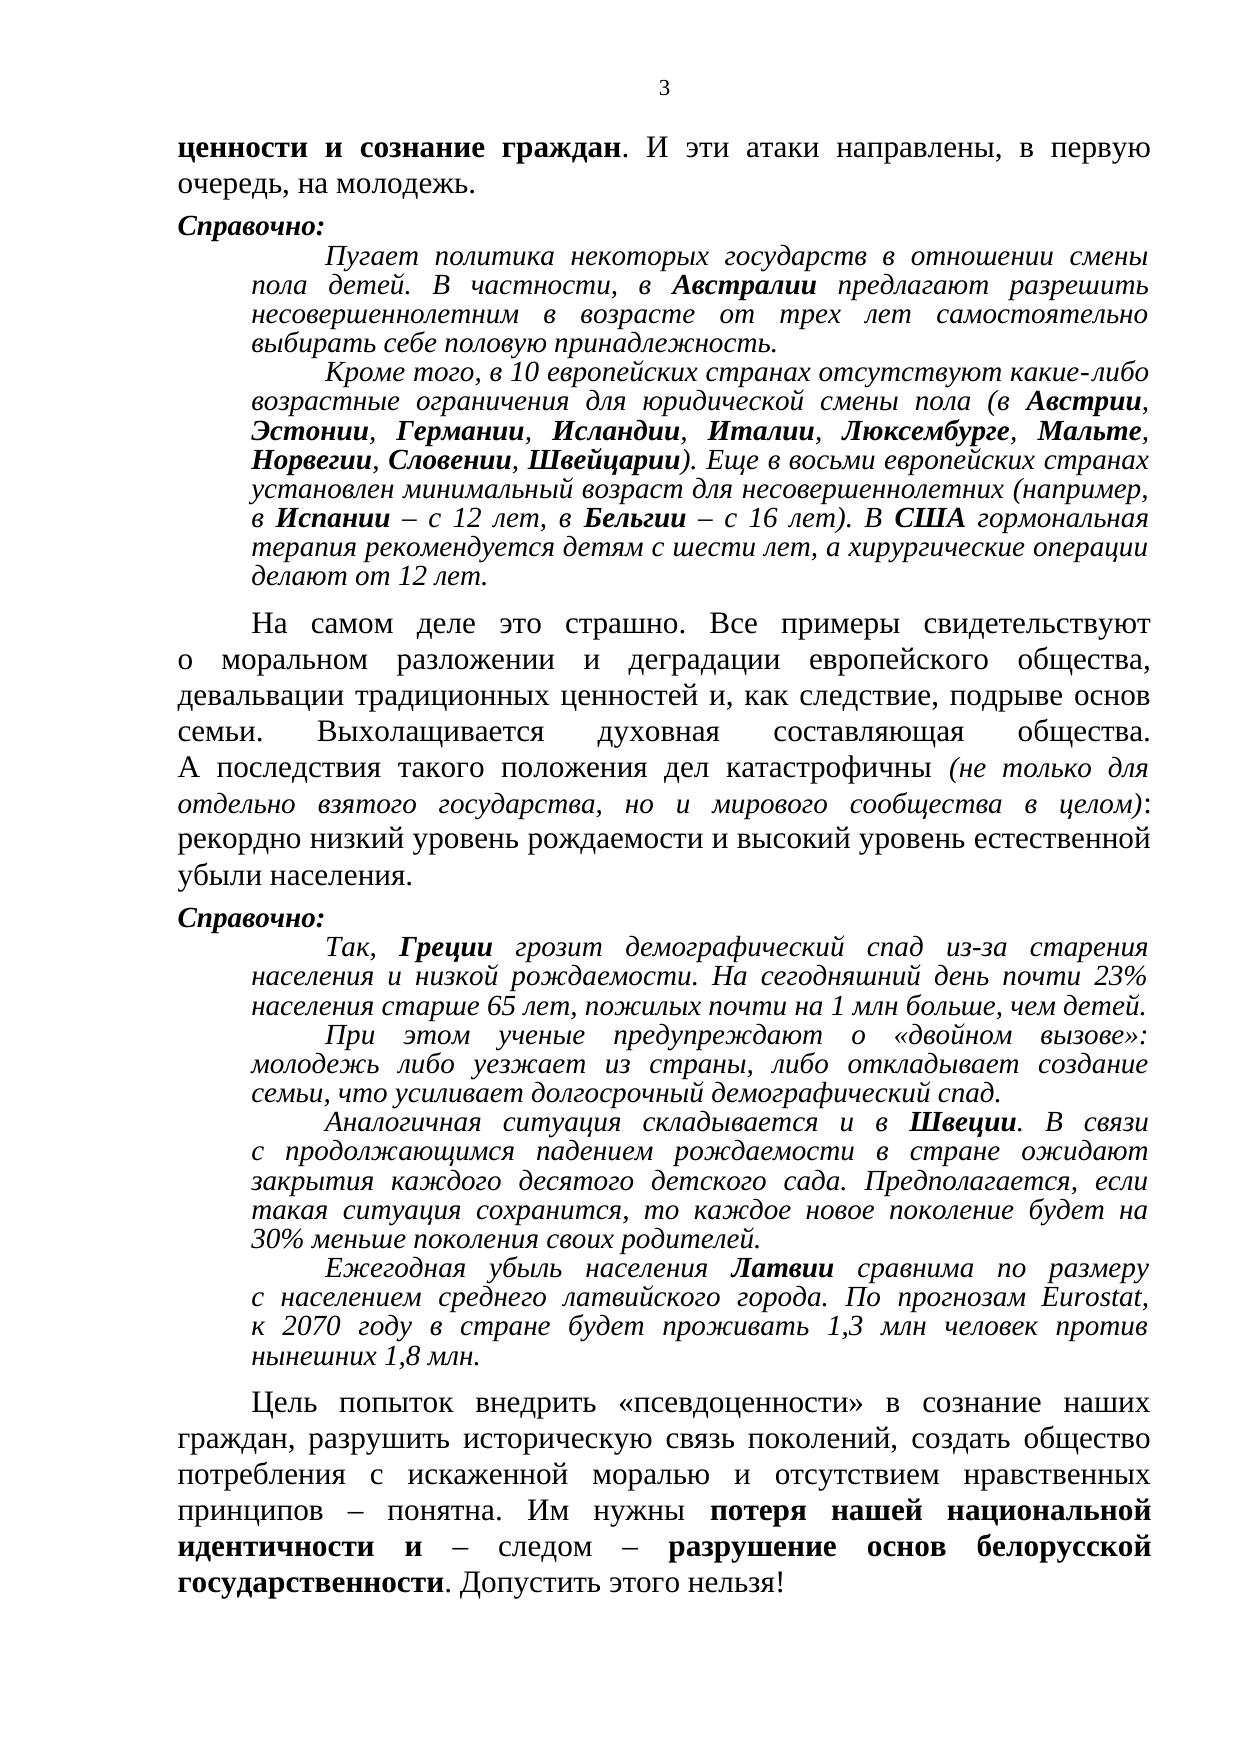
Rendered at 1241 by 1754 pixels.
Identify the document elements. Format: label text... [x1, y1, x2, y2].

text На самом деле это страшно. Все примеры свидетельствуют о моральном разложении и деградации европейского общества, девальвации традиционных ценностей и, как следствие, подрыве основ семьи. Выхолащивается духовная составляющая общества. А последствия такого положения дел катастрофичны (не только для отдельно взятого государства, но и мирового сообщества в целом): рекордно низкий уровень рождаемости и высокий уровень естественной убыли населения. [177, 604, 1152, 892]
text Аналогичная ситуация складывается и в Швеции. В связи с продолжающимся падением рождаемости в стране ожидают закрытия каждого десятого детского сада. Предполагается, если такая ситуация сохранится, то каждое новое поколение будет на 30% меньше поколения своих родителей. [251, 1108, 1152, 1254]
text Пугает политика некоторых государств в отношении смены пола детей. В частности, в Австралии предлагают разрешить несовершеннолетним в возрасте от трех лет самостоятельно выбирать себе половую принадлежность. [251, 242, 1152, 358]
text Справочно: [177, 212, 1152, 242]
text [177, 128, 1152, 200]
text Так, Греции грозит демографический спад из-за старения населения и низкой рождаемости. На сегодняшний день почти 23% населения старше 65 лет, пожилых почти на 1 млн больше, чем детей. [251, 933, 1152, 1021]
text Кроме того, в 10 европейских странах отсутствуют какие‑либо возрастные ограничения для юридической смены пола (в Австрии, Эстонии, Германии, Исландии, Италии, Люксембурге, Мальте, Норвегии, Словении, Швейцарии). Еще в восьми европейских странах установлен минимальный возраст для несовершеннолетних (например, в Испании – с 12 лет, в Бельгии – с 16 лет). В США гормональная терапия рекомендуется детям с шести лет, а хирургические операции делают от 12 лет. [251, 358, 1152, 592]
text Цель попыток внедрить «псевдоценности» в сознание наших граждан, разрушить историческую связь поколений, создать общество потребления с искаженной моралью и отсутствием нравственных принципов – понятна. Им нужны потеря нашей национальной идентичности и – следом – разрушение основ белорусской государственности. Допустить этого нельзя! [177, 1383, 1152, 1599]
text При этом ученые предупреждают о «двойном вызове»: молодежь либо уезжает из страны, либо откладывает создание семьи, что усиливает долгосрочный демографический спад. [251, 1021, 1152, 1108]
text Ежегодная убыль населения Латвии сравнима по размеру с населением среднего латвийского города. По прогнозам Eurostat, к 2070 году в стране будет проживать 1,3 млн человек против нынешних 1,8 млн. [251, 1254, 1152, 1371]
text Справочно: [177, 904, 1152, 933]
